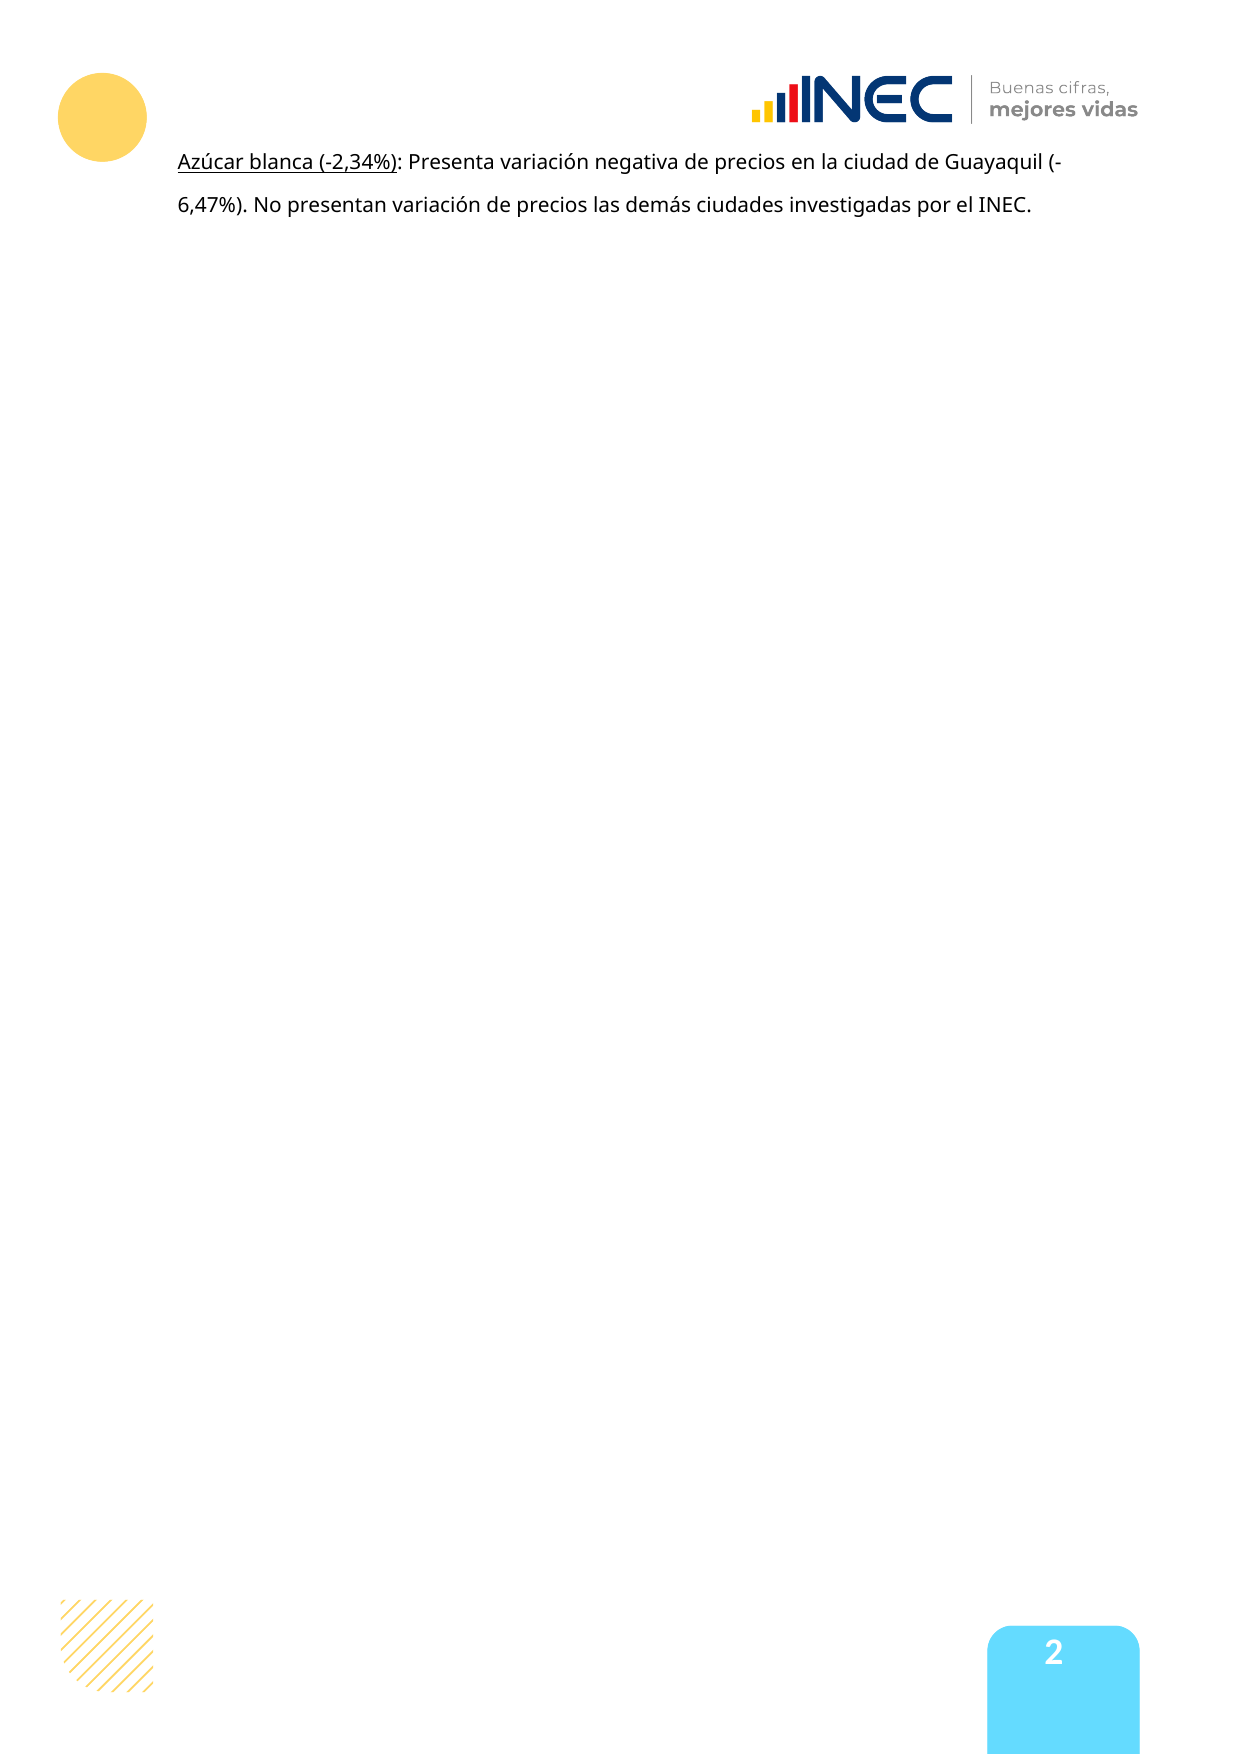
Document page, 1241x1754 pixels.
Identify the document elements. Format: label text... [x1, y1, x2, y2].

text Azúcar blanca (-2,34%): Presenta variación negativa de precios en la ciudad de Guayaquil (-6,47%). No presentan variación de precios las demás ciudades investigadas por el INEC. [177, 147, 1063, 218]
picture [3, 5, 1241, 1754]
